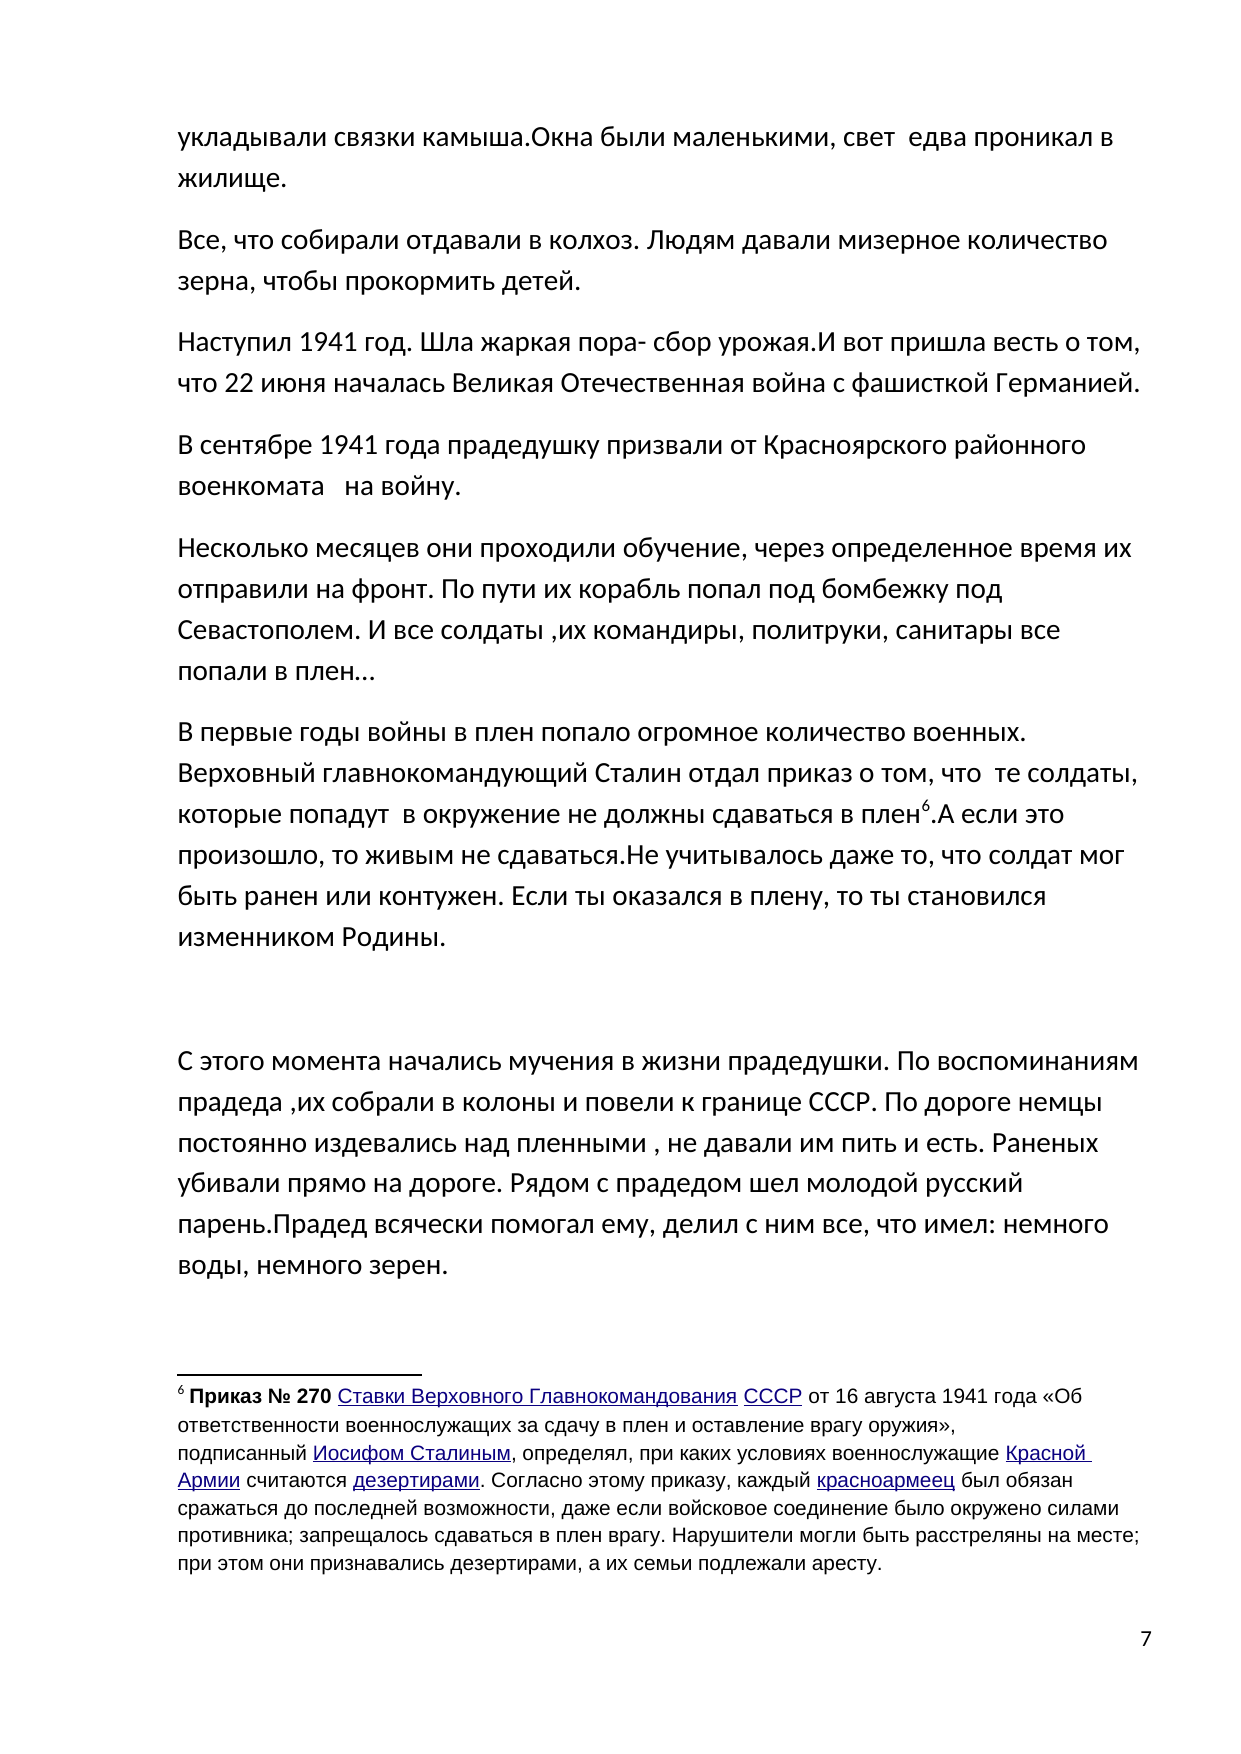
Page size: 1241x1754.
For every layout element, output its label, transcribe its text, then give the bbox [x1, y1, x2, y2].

text Несколько месяцев они проходили обучение, через определенное время их отправили на фронт. По пути их корабль попал под бомбежку под Севастополем. И все солдаты ,их командиры, политруки, санитары все попали в плен… [177, 529, 1152, 687]
text Все, что собирали отдавали в колхоз. Людям давали мизерное количество зерна, чтобы прокормить детей. [177, 221, 1152, 297]
text В первые годы войны в плен попало огромное количество военных. Верховный главнокомандующий Сталин отдал приказ о том, что те солдаты, которые попадут в окружение не должны сдаваться в плен.А если это произошло, то живым не сдаваться.Не учитывалось даже то, что солдат мог быть ранен или контужен. Если ты оказался в плену, то ты становился изменником Родины. [177, 713, 1152, 954]
text Большими семьями жили в саманных домах, пола не было,лежали буквально на земле, ночью прикрывались верхней одеждой( одеял не было).Саманный дом строили сообща.Соседи помогали друг другу.Привозили на телегах глину, разводили ее с водой ,смешивали с мелко дробленным сеном(для связки и прочности)и делали глиняные кирпичи(заливали в специальные формы, сделанные из дерева).Затем кирпичи сушили на солнце и начинали строить дом.Когда делали кладку из кирпичей, между кирпичами вместо цемента клали глину.Вместо крыши укладывали связки камыша.Окна были маленькими, свет едва проникал в жилище. [177, 118, 1152, 195]
text С этого момента начались мучения в жизни прадедушки. По воспоминаниям прадеда ,их собрали в колоны и повели к границе СССР. По дороге немцы постоянно издевались над пленными , не давали им пить и есть. Раненых убивали прямо на дороге. Рядом с прадедом шел молодой русский парень.Прадед всячески помогал ему, делил с ним все, что имел: немного воды, немного зерен. [177, 1042, 1152, 1282]
text В сентябре 1941 года прадедушку призвали от Красноярского районного военкомата на войну. [177, 426, 1152, 503]
text Наступил 1941 год. Шла жаркая пора- сбор урожая.И вот пришла весть о том, что 22 июня началась Великая Отечественная война с фашисткой Германией. [177, 323, 1152, 400]
